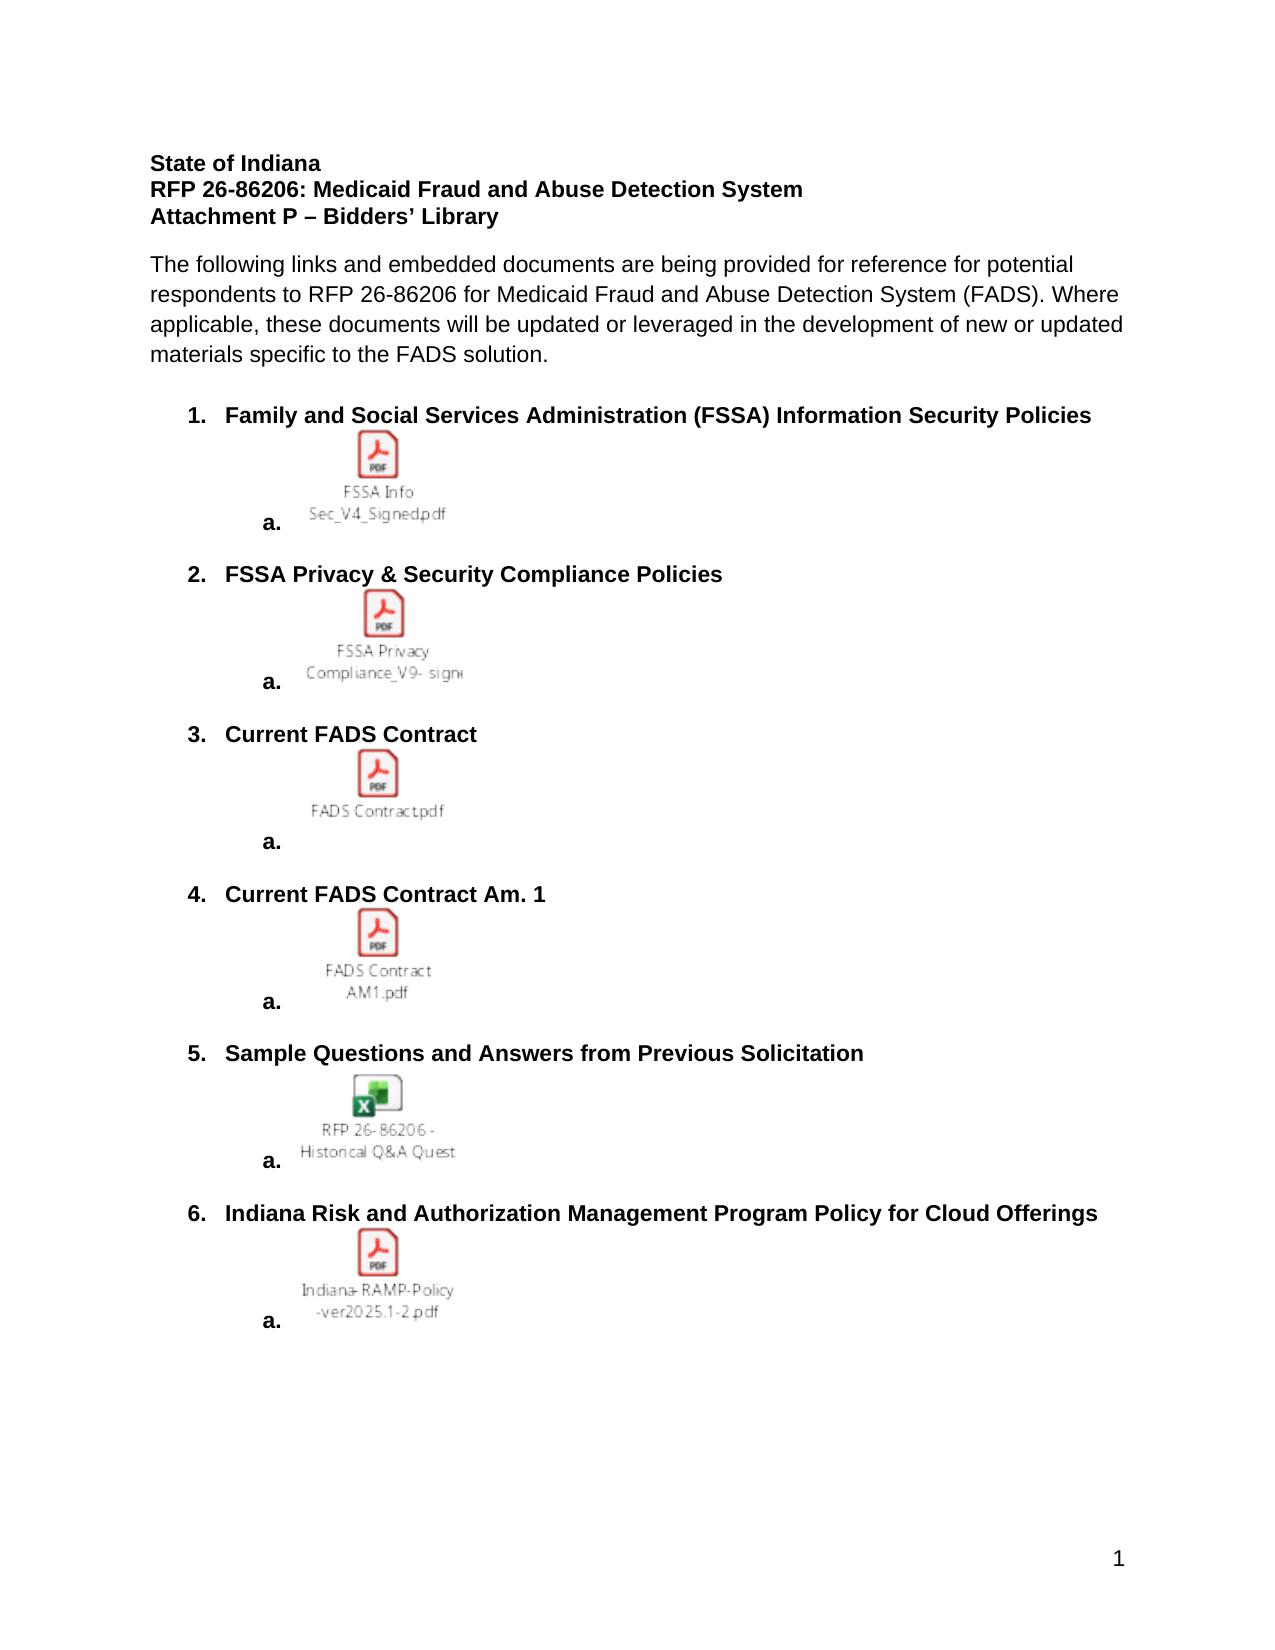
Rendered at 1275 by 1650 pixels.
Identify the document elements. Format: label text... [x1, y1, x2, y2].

text RFP 26-86206: Medicaid Fraud and Abuse Detection System [150, 176, 1125, 203]
list Current FADS Contract Am. 1 [187, 881, 1125, 907]
list Family and Social Services Administration (FSSA) Information Security Policies [187, 402, 1125, 428]
list Indiana Risk and Authorization Management Program Policy for Cloud Offerings [187, 1200, 1125, 1226]
list FSSA Privacy & Security Compliance Policies [187, 561, 1125, 588]
text State of Indiana [150, 150, 1125, 176]
text The following links and embedded documents are being provided for reference for potential respondents to RFP 26-86206 for Medicaid Fraud and Abuse Detection System (FADS). Where applicable, these documents will be updated or leveraged in the development of new or updated materials specific to the FADS solution. [150, 251, 1125, 368]
list Sample Questions and Answers from Previous Solicitation [187, 1040, 1125, 1067]
text Attachment P – Bidders’ Library [150, 203, 1125, 229]
list Current FADS Contract [187, 721, 1125, 747]
